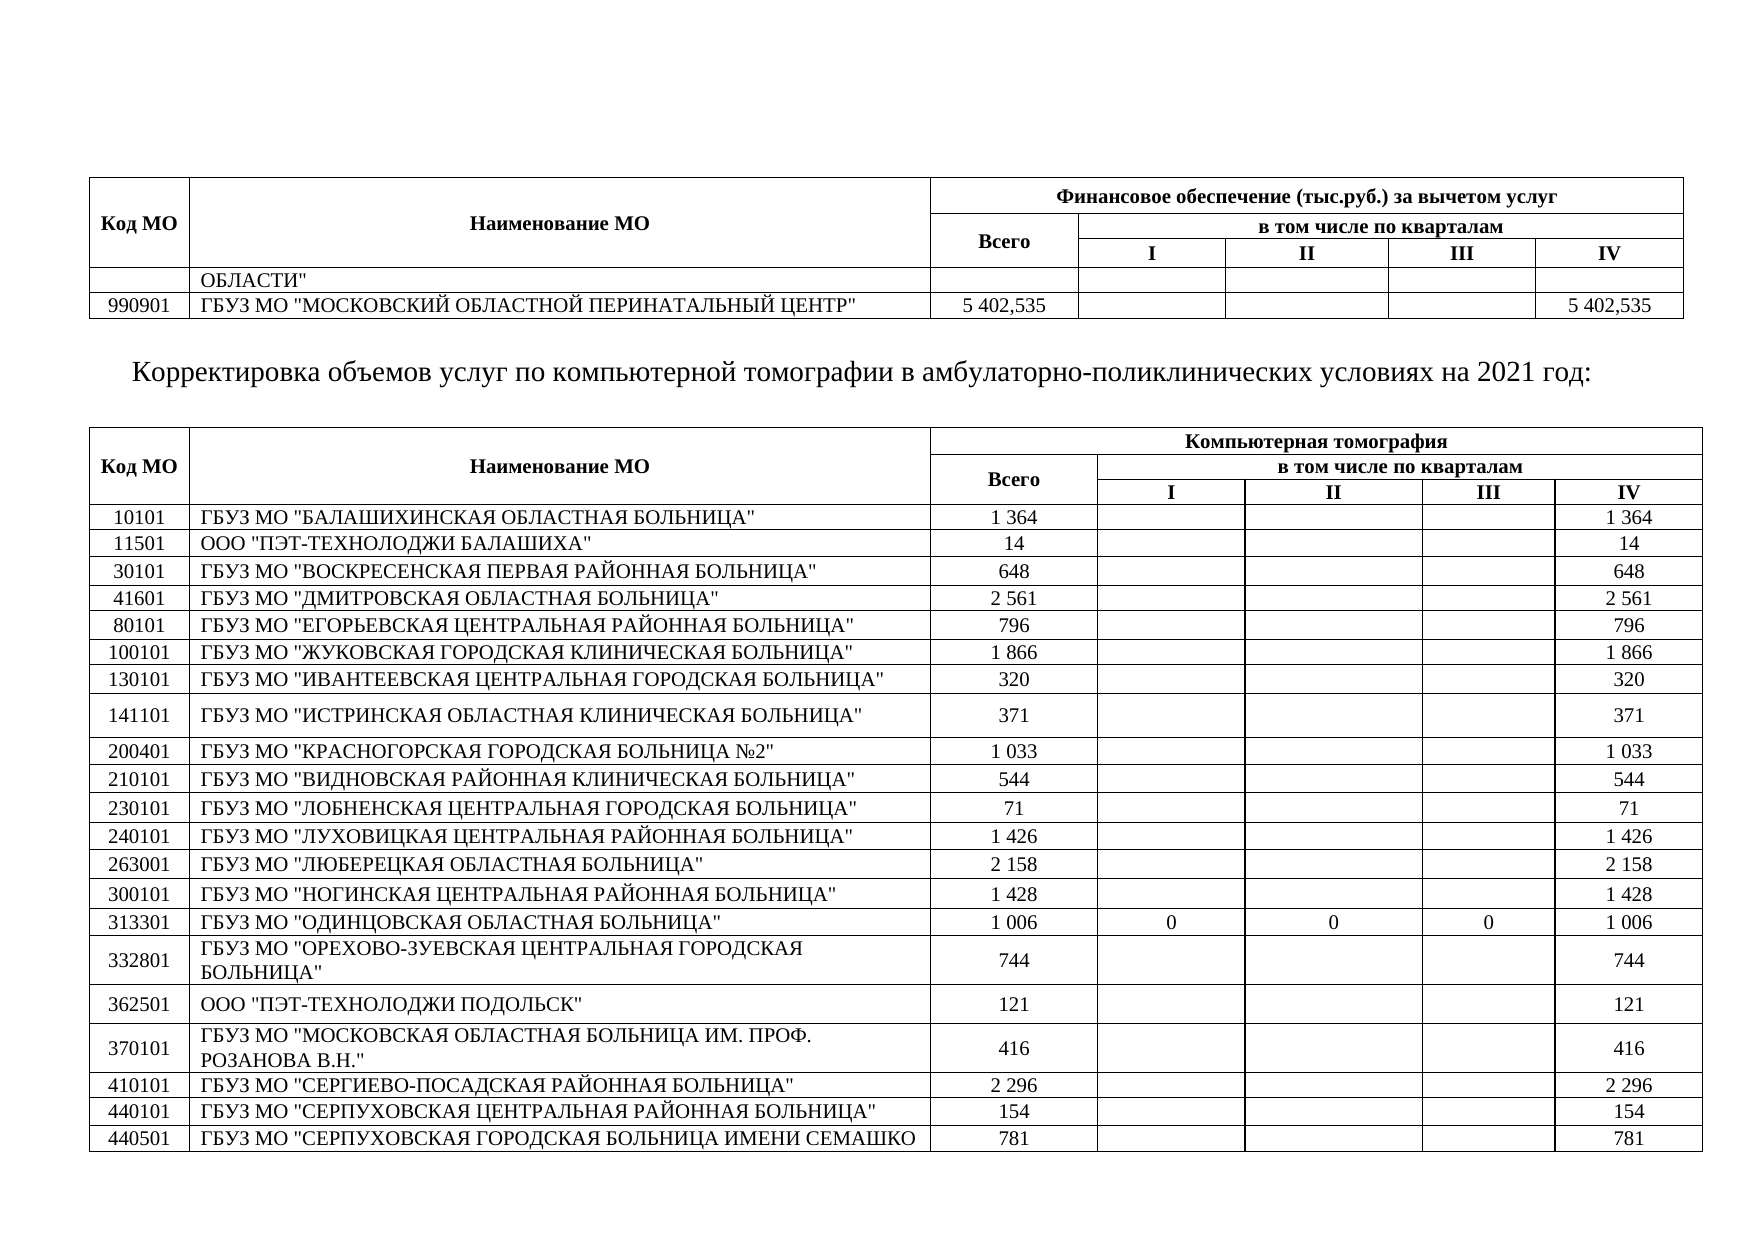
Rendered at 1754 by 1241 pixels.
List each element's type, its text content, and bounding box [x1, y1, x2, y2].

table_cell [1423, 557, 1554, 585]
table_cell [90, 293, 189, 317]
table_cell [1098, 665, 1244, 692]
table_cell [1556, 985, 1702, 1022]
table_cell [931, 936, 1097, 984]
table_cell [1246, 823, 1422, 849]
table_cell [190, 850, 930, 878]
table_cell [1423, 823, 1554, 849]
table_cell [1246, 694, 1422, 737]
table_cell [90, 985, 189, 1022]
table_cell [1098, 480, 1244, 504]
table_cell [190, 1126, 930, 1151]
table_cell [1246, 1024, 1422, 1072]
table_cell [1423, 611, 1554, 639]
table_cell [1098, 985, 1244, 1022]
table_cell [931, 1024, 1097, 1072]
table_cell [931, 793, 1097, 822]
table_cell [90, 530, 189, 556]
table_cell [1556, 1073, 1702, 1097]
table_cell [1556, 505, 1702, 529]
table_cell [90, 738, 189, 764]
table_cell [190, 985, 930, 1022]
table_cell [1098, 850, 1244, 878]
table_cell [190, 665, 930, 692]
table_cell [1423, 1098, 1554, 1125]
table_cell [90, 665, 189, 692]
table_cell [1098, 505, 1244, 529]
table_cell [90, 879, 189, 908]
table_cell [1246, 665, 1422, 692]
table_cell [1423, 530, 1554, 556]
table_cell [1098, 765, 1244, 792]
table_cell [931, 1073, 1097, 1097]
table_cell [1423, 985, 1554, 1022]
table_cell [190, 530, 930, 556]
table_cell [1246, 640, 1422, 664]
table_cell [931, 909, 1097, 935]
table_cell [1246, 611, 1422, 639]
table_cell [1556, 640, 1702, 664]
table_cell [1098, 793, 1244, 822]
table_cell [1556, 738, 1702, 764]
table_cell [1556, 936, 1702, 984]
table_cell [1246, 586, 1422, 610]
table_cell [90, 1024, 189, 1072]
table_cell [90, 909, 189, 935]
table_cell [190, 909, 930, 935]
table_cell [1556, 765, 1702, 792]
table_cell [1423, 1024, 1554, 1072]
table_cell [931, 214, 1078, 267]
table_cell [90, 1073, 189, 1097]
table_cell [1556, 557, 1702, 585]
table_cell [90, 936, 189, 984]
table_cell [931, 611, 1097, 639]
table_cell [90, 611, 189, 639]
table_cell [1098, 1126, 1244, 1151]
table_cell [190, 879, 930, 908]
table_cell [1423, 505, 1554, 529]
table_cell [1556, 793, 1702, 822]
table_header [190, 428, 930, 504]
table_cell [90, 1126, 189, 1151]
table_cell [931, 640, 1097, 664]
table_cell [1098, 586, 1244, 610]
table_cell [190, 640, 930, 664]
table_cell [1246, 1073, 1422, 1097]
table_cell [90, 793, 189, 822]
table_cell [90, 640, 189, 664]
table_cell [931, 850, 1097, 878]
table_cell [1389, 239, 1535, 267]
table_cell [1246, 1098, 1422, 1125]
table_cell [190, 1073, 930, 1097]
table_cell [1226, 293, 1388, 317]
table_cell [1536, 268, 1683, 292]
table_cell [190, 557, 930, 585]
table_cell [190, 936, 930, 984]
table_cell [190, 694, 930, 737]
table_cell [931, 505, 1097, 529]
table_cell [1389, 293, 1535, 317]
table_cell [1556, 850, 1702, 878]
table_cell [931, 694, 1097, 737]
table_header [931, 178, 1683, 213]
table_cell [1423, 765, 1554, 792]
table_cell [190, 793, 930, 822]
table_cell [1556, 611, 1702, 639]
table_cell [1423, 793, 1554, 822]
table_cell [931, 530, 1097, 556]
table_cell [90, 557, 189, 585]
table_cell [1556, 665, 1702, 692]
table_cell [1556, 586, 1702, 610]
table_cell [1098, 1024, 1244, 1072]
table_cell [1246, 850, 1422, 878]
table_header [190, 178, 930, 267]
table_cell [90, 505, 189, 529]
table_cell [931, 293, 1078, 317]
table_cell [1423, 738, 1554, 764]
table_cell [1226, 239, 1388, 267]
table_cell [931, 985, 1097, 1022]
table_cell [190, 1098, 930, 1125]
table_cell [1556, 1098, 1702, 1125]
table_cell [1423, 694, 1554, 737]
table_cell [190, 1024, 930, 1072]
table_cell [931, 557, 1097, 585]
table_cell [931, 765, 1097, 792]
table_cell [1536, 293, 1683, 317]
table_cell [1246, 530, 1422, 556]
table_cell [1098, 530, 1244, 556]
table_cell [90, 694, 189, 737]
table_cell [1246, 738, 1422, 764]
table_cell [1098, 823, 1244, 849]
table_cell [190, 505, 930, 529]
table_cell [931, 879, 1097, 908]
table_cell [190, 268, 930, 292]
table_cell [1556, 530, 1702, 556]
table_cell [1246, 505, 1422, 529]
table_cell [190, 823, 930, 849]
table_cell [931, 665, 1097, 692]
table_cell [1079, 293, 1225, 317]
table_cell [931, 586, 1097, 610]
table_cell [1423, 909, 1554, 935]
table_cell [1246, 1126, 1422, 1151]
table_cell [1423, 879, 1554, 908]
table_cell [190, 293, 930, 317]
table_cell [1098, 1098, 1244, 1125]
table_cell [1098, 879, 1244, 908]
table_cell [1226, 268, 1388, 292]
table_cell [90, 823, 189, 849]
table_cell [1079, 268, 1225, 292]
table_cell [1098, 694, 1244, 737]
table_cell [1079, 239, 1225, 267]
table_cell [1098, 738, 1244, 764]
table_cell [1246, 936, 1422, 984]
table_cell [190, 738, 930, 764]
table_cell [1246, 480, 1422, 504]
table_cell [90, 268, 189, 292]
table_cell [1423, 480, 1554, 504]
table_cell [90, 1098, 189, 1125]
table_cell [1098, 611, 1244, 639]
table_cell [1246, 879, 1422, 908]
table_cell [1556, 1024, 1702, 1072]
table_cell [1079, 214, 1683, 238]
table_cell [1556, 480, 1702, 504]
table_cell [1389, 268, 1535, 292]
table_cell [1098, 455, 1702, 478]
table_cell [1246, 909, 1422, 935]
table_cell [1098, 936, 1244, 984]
text Корректировка объемов услуг по компьютерной томографии в амбулаторно-поликлинических условиях на 2021 год: [89, 354, 1636, 388]
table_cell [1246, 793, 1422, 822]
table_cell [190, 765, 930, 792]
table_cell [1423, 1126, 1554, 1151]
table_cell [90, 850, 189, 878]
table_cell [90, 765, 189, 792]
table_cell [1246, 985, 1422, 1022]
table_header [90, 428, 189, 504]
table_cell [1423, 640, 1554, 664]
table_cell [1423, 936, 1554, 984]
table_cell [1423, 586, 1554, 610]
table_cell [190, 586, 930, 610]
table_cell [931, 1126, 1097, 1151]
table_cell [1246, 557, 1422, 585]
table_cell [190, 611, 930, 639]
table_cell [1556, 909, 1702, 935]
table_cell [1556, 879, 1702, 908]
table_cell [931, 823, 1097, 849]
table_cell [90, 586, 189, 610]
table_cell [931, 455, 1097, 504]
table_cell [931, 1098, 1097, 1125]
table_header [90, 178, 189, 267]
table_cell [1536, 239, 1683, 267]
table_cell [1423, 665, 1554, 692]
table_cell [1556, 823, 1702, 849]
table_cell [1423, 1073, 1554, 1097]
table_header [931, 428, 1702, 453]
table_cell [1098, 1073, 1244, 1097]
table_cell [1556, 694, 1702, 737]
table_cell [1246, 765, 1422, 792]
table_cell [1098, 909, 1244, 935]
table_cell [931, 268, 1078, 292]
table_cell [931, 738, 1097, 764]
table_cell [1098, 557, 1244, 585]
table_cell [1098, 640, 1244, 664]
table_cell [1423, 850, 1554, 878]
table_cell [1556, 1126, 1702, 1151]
